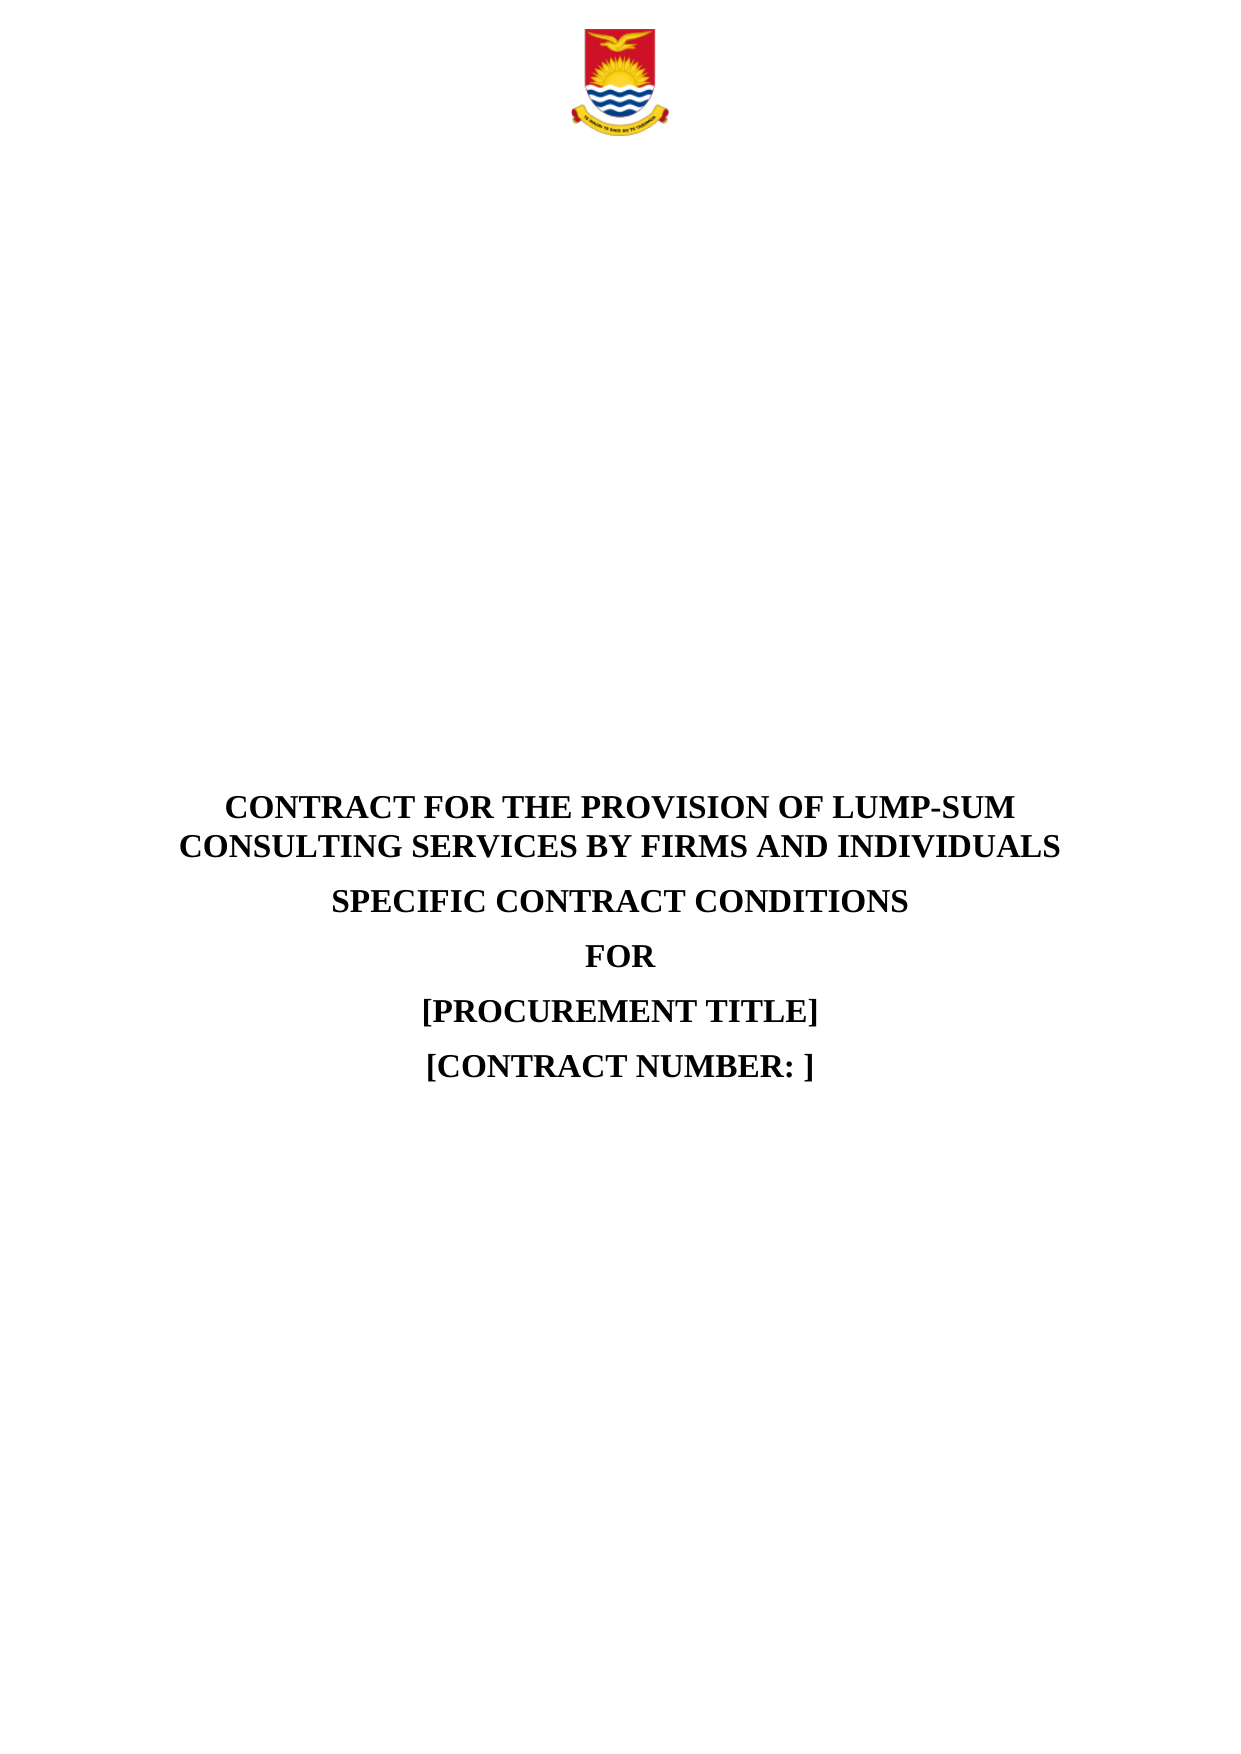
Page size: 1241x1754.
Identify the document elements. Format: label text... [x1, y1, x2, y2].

picture [571, 29, 669, 136]
text [PROCUREMENT TITLE] [150, 991, 1090, 1029]
text CONTRACT FOR THE PROVISION OF LUMP-SUM CONSULTING SERVICES BY FIRMS AND INDIVIDUALS [150, 787, 1090, 864]
text [CONTRACT NUMBER: ] [150, 1046, 1090, 1084]
text FOR [150, 936, 1090, 974]
text SPECIFIC CONTRACT CONDITIONS [150, 881, 1090, 919]
